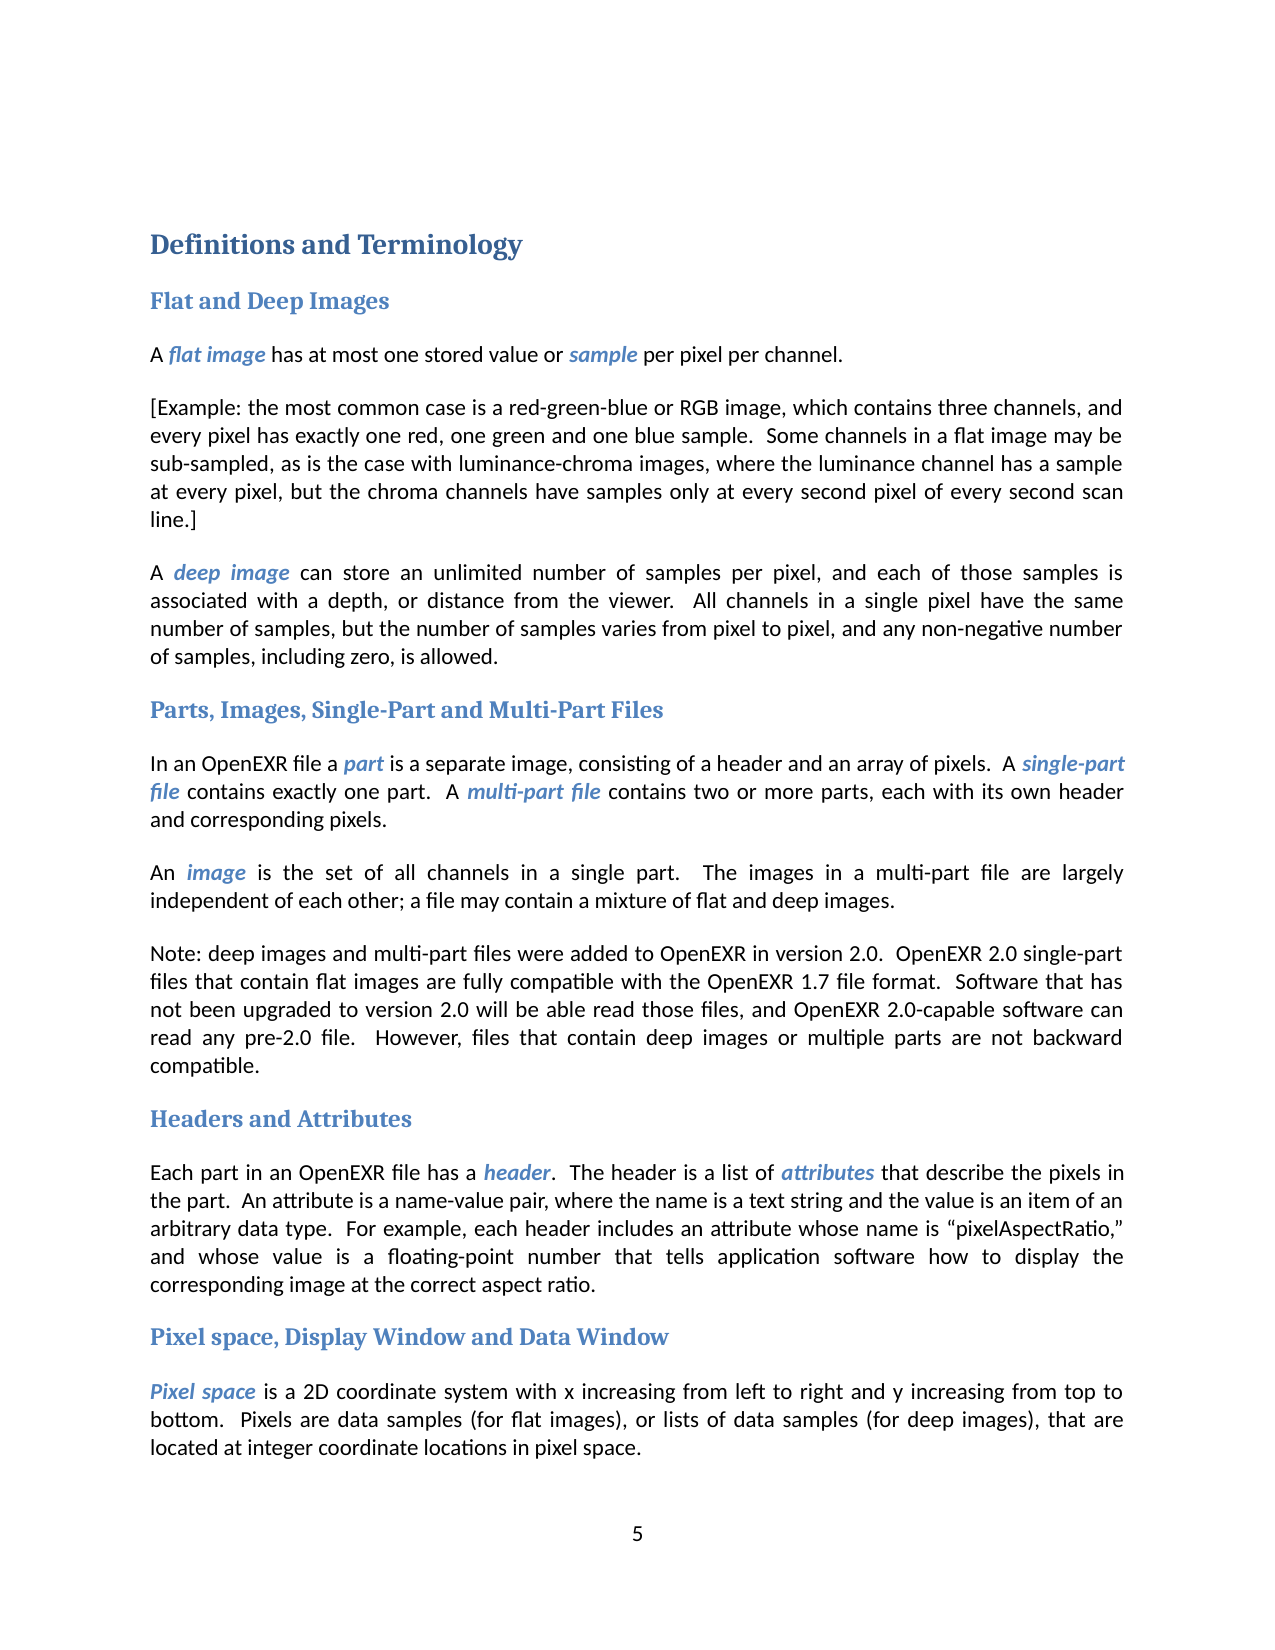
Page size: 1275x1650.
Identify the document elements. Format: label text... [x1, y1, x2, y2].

text Each part in an OpenEXR file has a header. The header is a list of attributes that describe the pixels in the part. An attribute is a name-value pair, where the name is a text string and the value is an item of an arbitrary data type. For example, each header includes an attribute whose name is “pixelAspectRatio,” and whose value is a floating-point number that tells application software how to display the corresponding image at the correct aspect ratio. [150, 1158, 1125, 1298]
text In an OpenEXR file a part is a separate image, consisting of a header and an array of pixels. A single-part file contains exactly one part. A multi-part file contains two or more parts, each with its own header and corresponding pixels. [150, 749, 1125, 833]
text Note: deep images and multi-part files were added to OpenEXR in version 2.0. OpenEXR 2.0 single-part files that contain flat images are fully compatible with the OpenEXR 1.7 file format. Software that has not been upgraded to version 2.0 will be able read those files, and OpenEXR 2.0-capable software can read any pre-2.0 file. However, files that contain deep images or multiple parts are not backward compatible. [150, 939, 1125, 1079]
text A deep image can store an unlimited number of samples per pixel, and each of those samples is associated with a depth, or distance from the viewer. All channels in a single pixel have the same number of samples, but the number of samples varies from pixel to pixel, and any non-negative number of samples, including zero, is allowed. [150, 558, 1125, 671]
text [Example: the most common case is a red-green-blue or RGB image, which contains three channels, and every pixel has exactly one red, one green and one blue sample. Some channels in a flat image may be sub-sampled, as is the case with luminance-chroma images, where the luminance channel has a sample at every pixel, but the chroma channels have samples only at every second pixel of every second scan line.] [150, 393, 1125, 533]
text A flat image has at most one stored value or sample per pixel per channel. [150, 340, 1125, 368]
subtitle Headers and Attributes [150, 1104, 1125, 1133]
subtitle Flat and Deep Images [150, 287, 1125, 315]
text An image is the set of all channels in a single part. The images in a multi-part file are largely independent of each other; a file may contain a mixture of flat and deep images. [150, 858, 1125, 914]
subtitle Definitions and Terminology [150, 228, 1125, 262]
subtitle Parts, Images, Single-Part and Multi-Part Files [150, 696, 1125, 724]
subtitle Pixel space, Display Window and Data Window [150, 1323, 1125, 1352]
text Pixel space is a 2D coordinate system with x increasing from left to right and y increasing from top to bottom. Pixels are data samples (for flat images), or lists of data samples (for deep images), that are located at integer coordinate locations in pixel space. [150, 1377, 1125, 1461]
